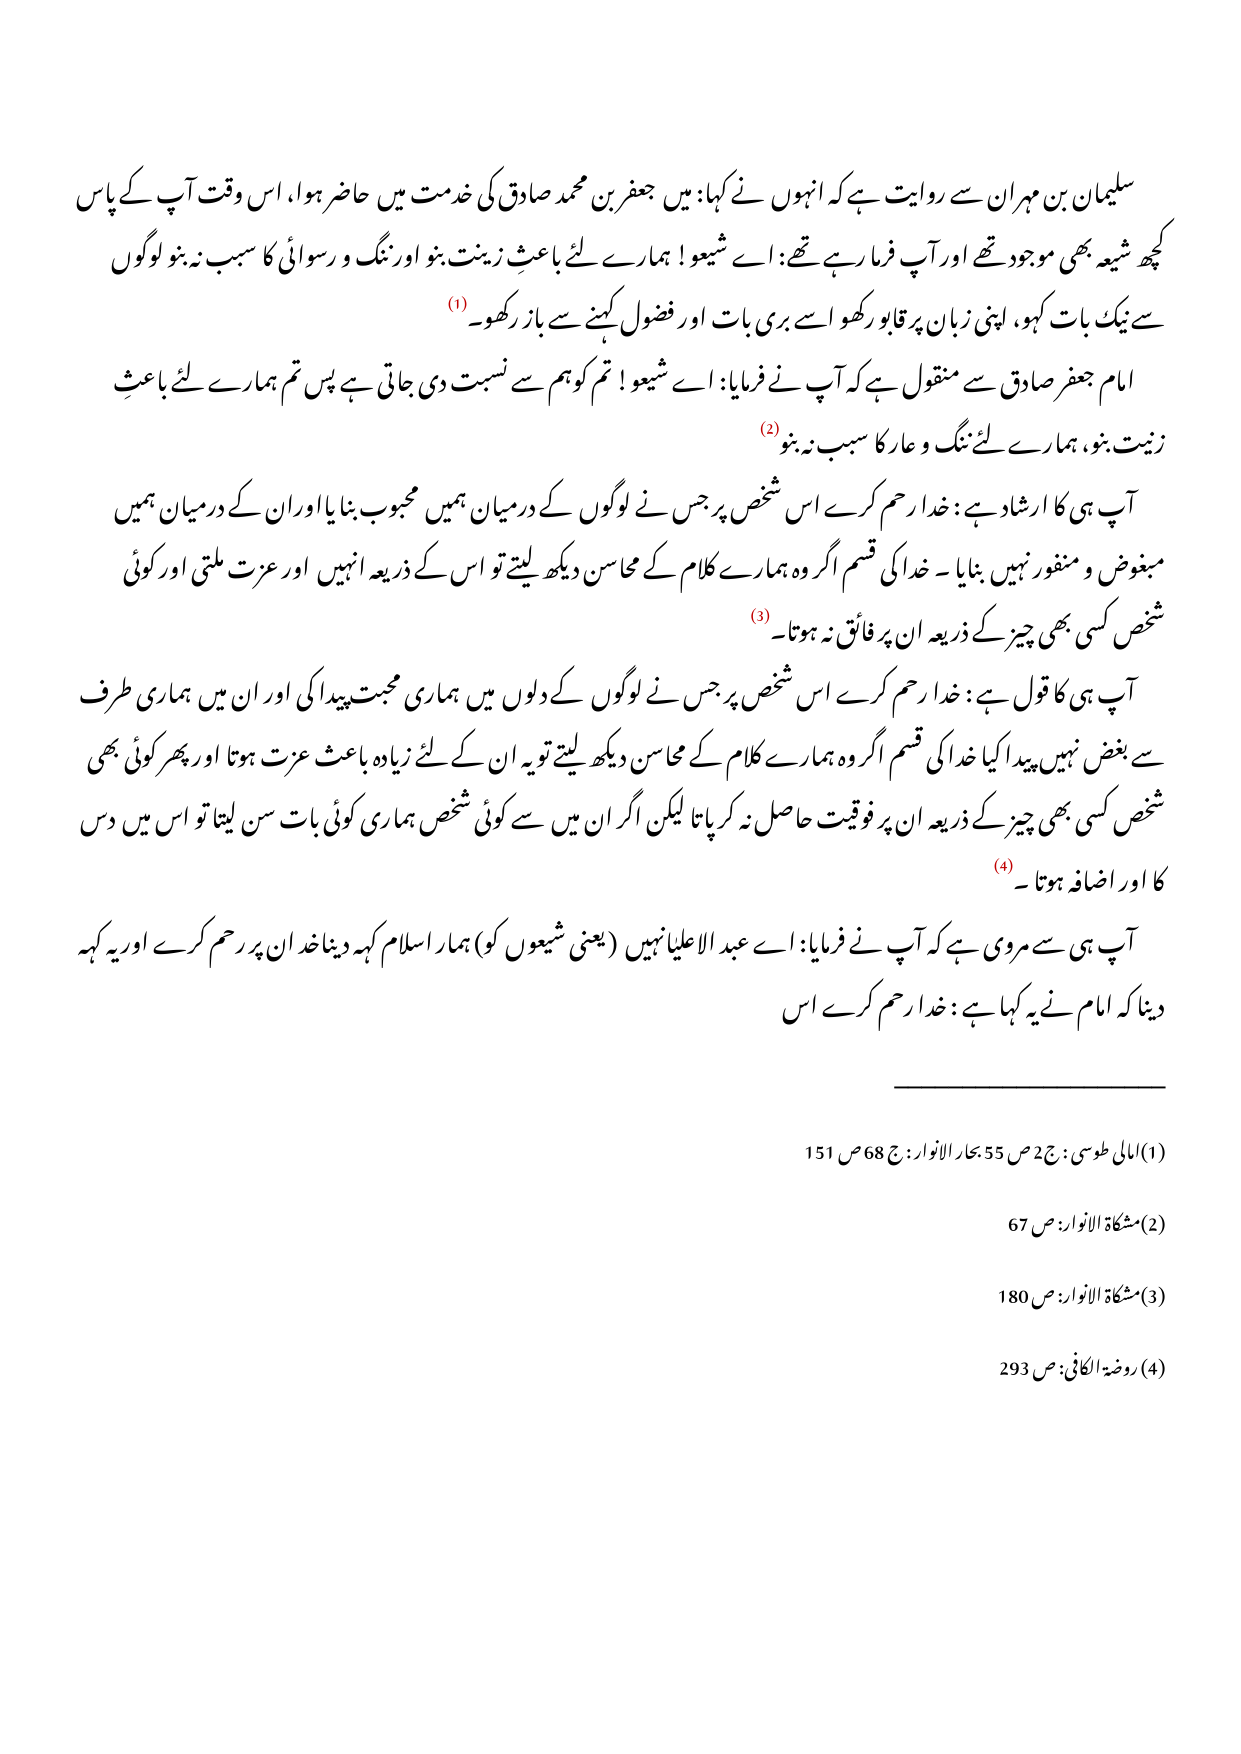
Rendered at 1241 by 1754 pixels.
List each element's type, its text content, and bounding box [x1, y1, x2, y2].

text (1)امالی طوسی : ج2 ص 55 بحار الانوار : ج 68 ص 151 [75, 1124, 1165, 1171]
text آپ ہی سے مروی ہے کہ آپ نے فرمایا: اے عبد الاعلیٰانہیں ( یعنی شیعوں کو) ہمار اسلام کہہ دیناخد ان پر رحم کرے اور یہ کہہ دینا کہ امام نے یہ کہا ہے : خدا رحم کرے اس [75, 906, 1165, 1031]
text (3)مشکاة الانوار: ص 180 [75, 1268, 1165, 1314]
text (2)مشکاة الانوار: ص 67 [75, 1196, 1165, 1243]
text آپ ہی کا ارشاد ہے : خدا رحم کرے اس شخص پر جس نے لوگوں کے درمیان ہمیں محبوب بنا یااوران کے درمیان ہمیں مبغوض و منفور نہیں بنایا ۔ خدا کی قسم اگر وہ ہمارے کلام کے محاسن دیکھ لیتے تو اس کے ذریعہ انہیں اور عزت ملتی اور کوئی شخص کسی بھی چیز کے ذریعہ ان پر فائق نہ ہوتا۔(3) [75, 469, 1165, 656]
text آپ ہی کا قول ہے : خدا رحم کرے اس شخص پر جس نے لوگوں کے دلوں میں ہماری محبت پیدا کی اور ان میں ہماری طرف سے بغض نہیں پیدا کیا خدا کی قسم اگر وہ ہمارے کلام کے محاسن دیکھ لیتے تو یہ ان کے لئے زیادہ باعث عزت ہوتا اور پھر کوئی بھی شخص کسی بھی چیز کے ذریعہ ان پر فوقیت حاصل نہ کر پاتا لیکن اگر ان میں سے کوئی شخص ہماری کوئی بات سن لیتا تو اس میں دس کا اور اضافہ ہوتا ۔(4) [75, 656, 1165, 906]
text سلیمان بن مہران سے روایت ہے کہ انہوں نے کہا: میں جعفر بن محمد صادق کی خدمت میں حاضر ہوا، اس وقت آپ کے پاس کچھ شیعہ بھی موجود تھے اور آپ فرما رہے تھے: اے شیعو! ہمارے لئے باعثِ زینت بنو اور ننگ و رسوائی کا سبب نہ بنو لوگوں سے نیک بات کہو، اپنی زبان پر قابو رکھو اسے بری بات اور فضول کہنے سے باز رکھو۔(1) [75, 156, 1165, 344]
text (4) روضة الکافی: ص 293 [75, 1339, 1165, 1386]
text امام جعفر صادق سے منقول ہے کہ آپ نے فرمایا: اے شیعو! تم کوہم سے نسبت دی جاتی ہے پس تم ہمارے لئے باعثِ زنیت بنو، ہمارے لئے ننگ و عار کا سبب نہ بنو(2) [75, 344, 1165, 469]
text ____________________ [75, 1031, 1165, 1099]
